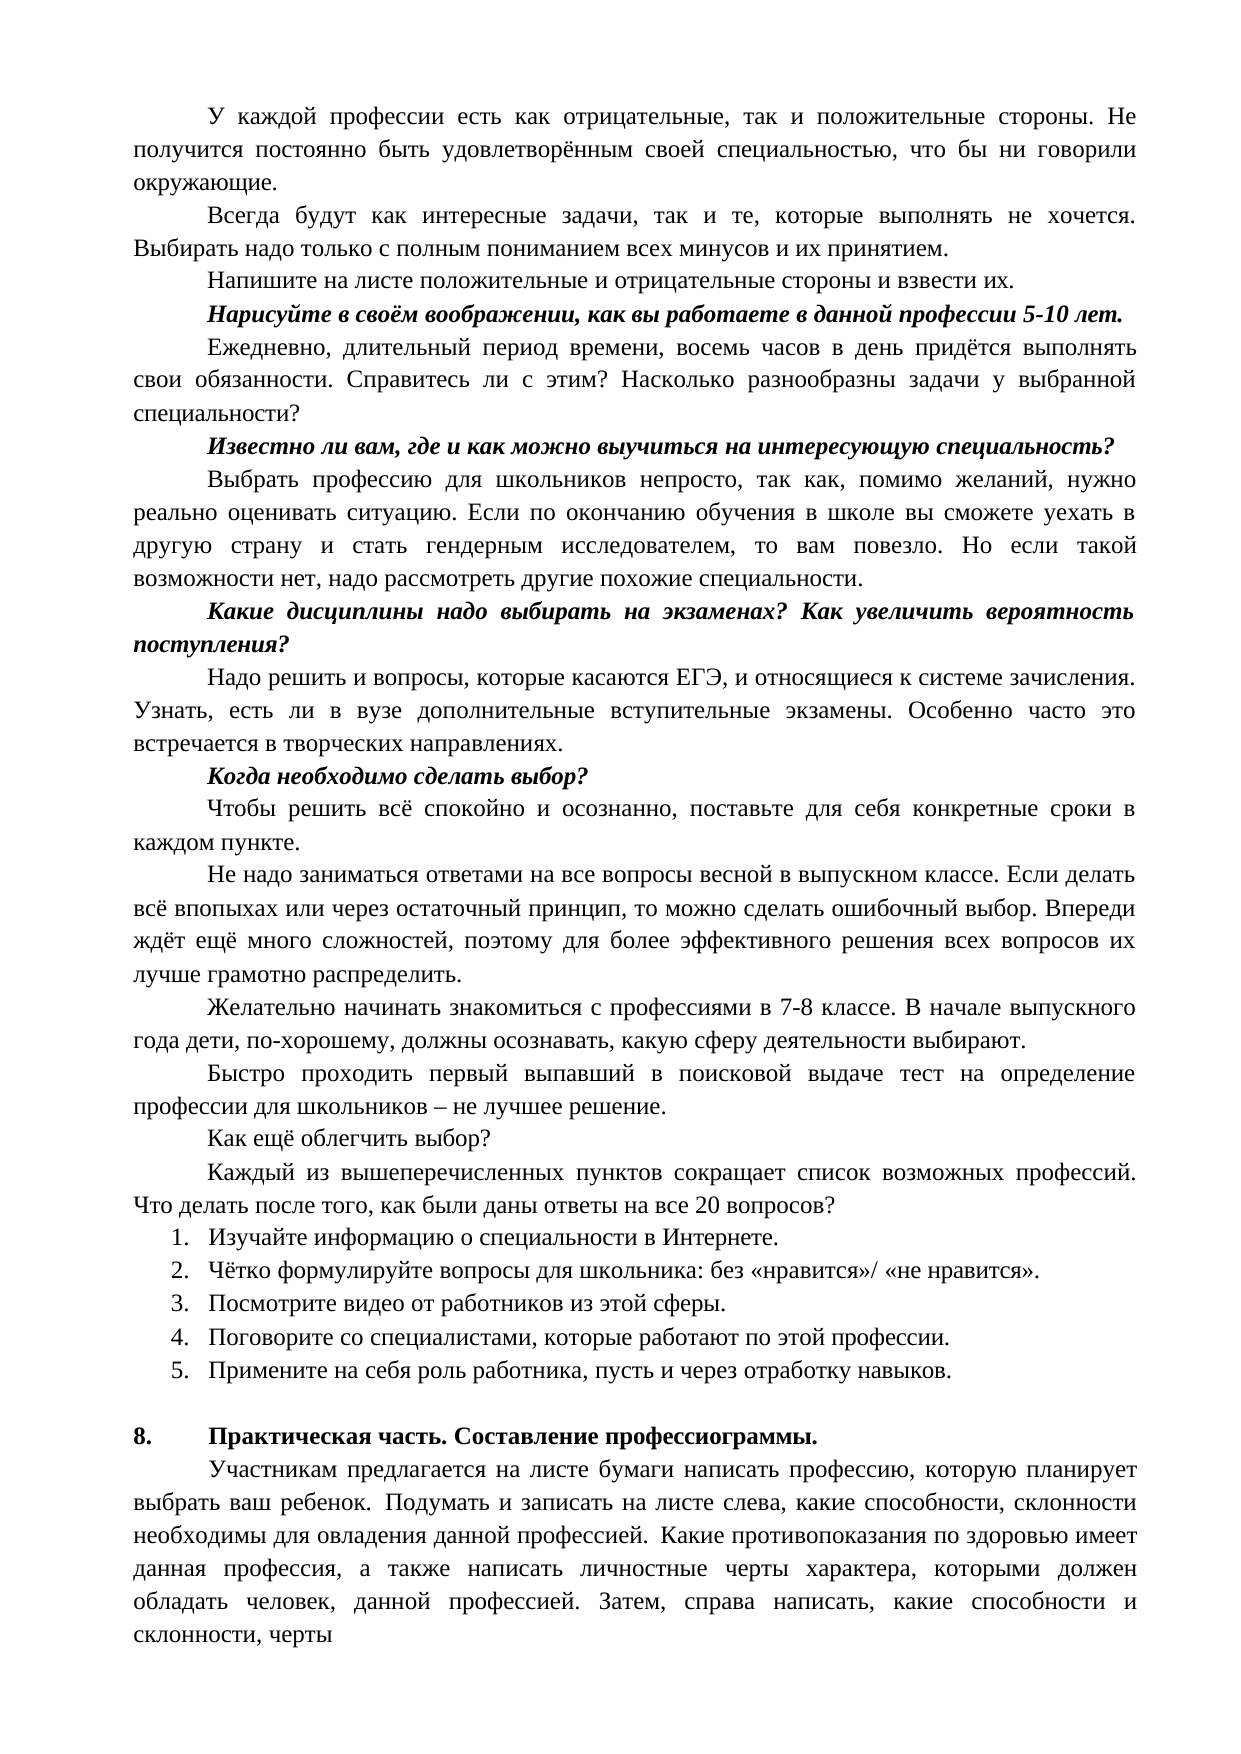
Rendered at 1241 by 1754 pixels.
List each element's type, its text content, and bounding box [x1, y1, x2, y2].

text Как ещё облегчить выбор? [207, 1124, 1226, 1152]
list Чётко формулируйте вопросы для школьника: без «нравится»/ «не нравится». [171, 1255, 1226, 1284]
list Поговорите со специалистами, которые работают по этой профессии. [171, 1322, 1226, 1350]
text Ежедневно, длительный период времени, восемь часов в день придётся выполнять свои обязанности. Справитесь ли с этим? Насколько разнообразны задачи у выбранной специальности? [133, 332, 1137, 426]
text Напишите на листе положительные и отрицательные стороны и взвести их. [207, 266, 1226, 294]
text Каждый из вышеперечисленных пунктов сокращает список возможных профессий. Что делать после того, как были даны ответы на все 20 вопросов? [133, 1157, 1137, 1218]
text Чтобы решить всё спокойно и осознанно, поставьте для себя конкретные сроки в каждом пункте. [133, 793, 1137, 855]
list Изучайте информацию о специальности в Интернете. [171, 1223, 1226, 1251]
text Надо решить и вопросы, которые касаются ЕГЭ, и относящиеся к системе зачисления. Узнать, есть ли в вузе дополнительные вступительные экзамены. Особенно часто это встречается в творческих направлениях. [133, 662, 1137, 757]
text Быстро проходить первый выпавший в поисковой выдаче тест на определение профессии для школьников – не лучшее решение. [133, 1058, 1137, 1119]
text Всегда будут как интересные задачи, так и те, которые выполнять не хочется. Выбирать надо только с полным пониманием всех минусов и их принятием. [133, 200, 1137, 262]
text Участникам предлагается на листе бумаги написать профессию, которую планирует выбрать ваш ребенок. Подумать и записать на листе слева, какие способности, склонности необходимы для овладения данной профессией. Какие противопоказания по здоровью имеет данная профессия, а также написать личностные черты характера, которыми должен обладать человек, данной профессией. Затем, справа написать, какие способности и склонности, черты [133, 1454, 1138, 1648]
subtitle Какие дисциплины надо выбирать на экзаменах? Как увеличить вероятность поступления? [133, 596, 1137, 658]
text Желательно начинать знакомиться с профессиями в 7-8 классе. В начале выпускного года дети, по-хорошему, должны осознавать, какую сферу деятельности выбирают. [133, 992, 1137, 1053]
text Не надо заниматься ответами на все вопросы весной в выпускном классе. Если делать всё впопыхах или через остаточный принцип, то можно сделать ошибочный выбор. Впереди ждёт ещё много сложностей, поэтому для более эффективного решения всех вопросов их лучше грамотно распределить. [133, 859, 1137, 987]
subtitle Когда необходимо сделать выбор? [207, 761, 1226, 790]
text Выбрать профессию для школьников непросто, так как, помимо желаний, нужно реально оценивать ситуацию. Если по окончанию обучения в школе вы сможете уехать в другую страну и стать гендерным исследователем, то вам повезло. Но если такой возможности нет, надо рассмотреть другие похожие специальности. [133, 464, 1137, 591]
subtitle Практическая часть. Составление профессиограммы. [133, 1421, 1226, 1450]
subtitle Известно ли вам, где и как можно выучиться на интересующую специальность? [207, 431, 1226, 460]
list Посмотрите видео от работников из этой сферы. [171, 1288, 1226, 1317]
subtitle Нарисуйте в своём воображении, как вы работаете в данной профессии 5-10 лет. [207, 299, 1226, 328]
list Примените на себя роль работника, пусть и через отработку навыков. [171, 1355, 1226, 1383]
text У каждой профессии есть как отрицательные, так и положительные стороны. Не получится постоянно быть удовлетворённым своей специальностью, что бы ни говорили окружающие. [133, 101, 1137, 196]
